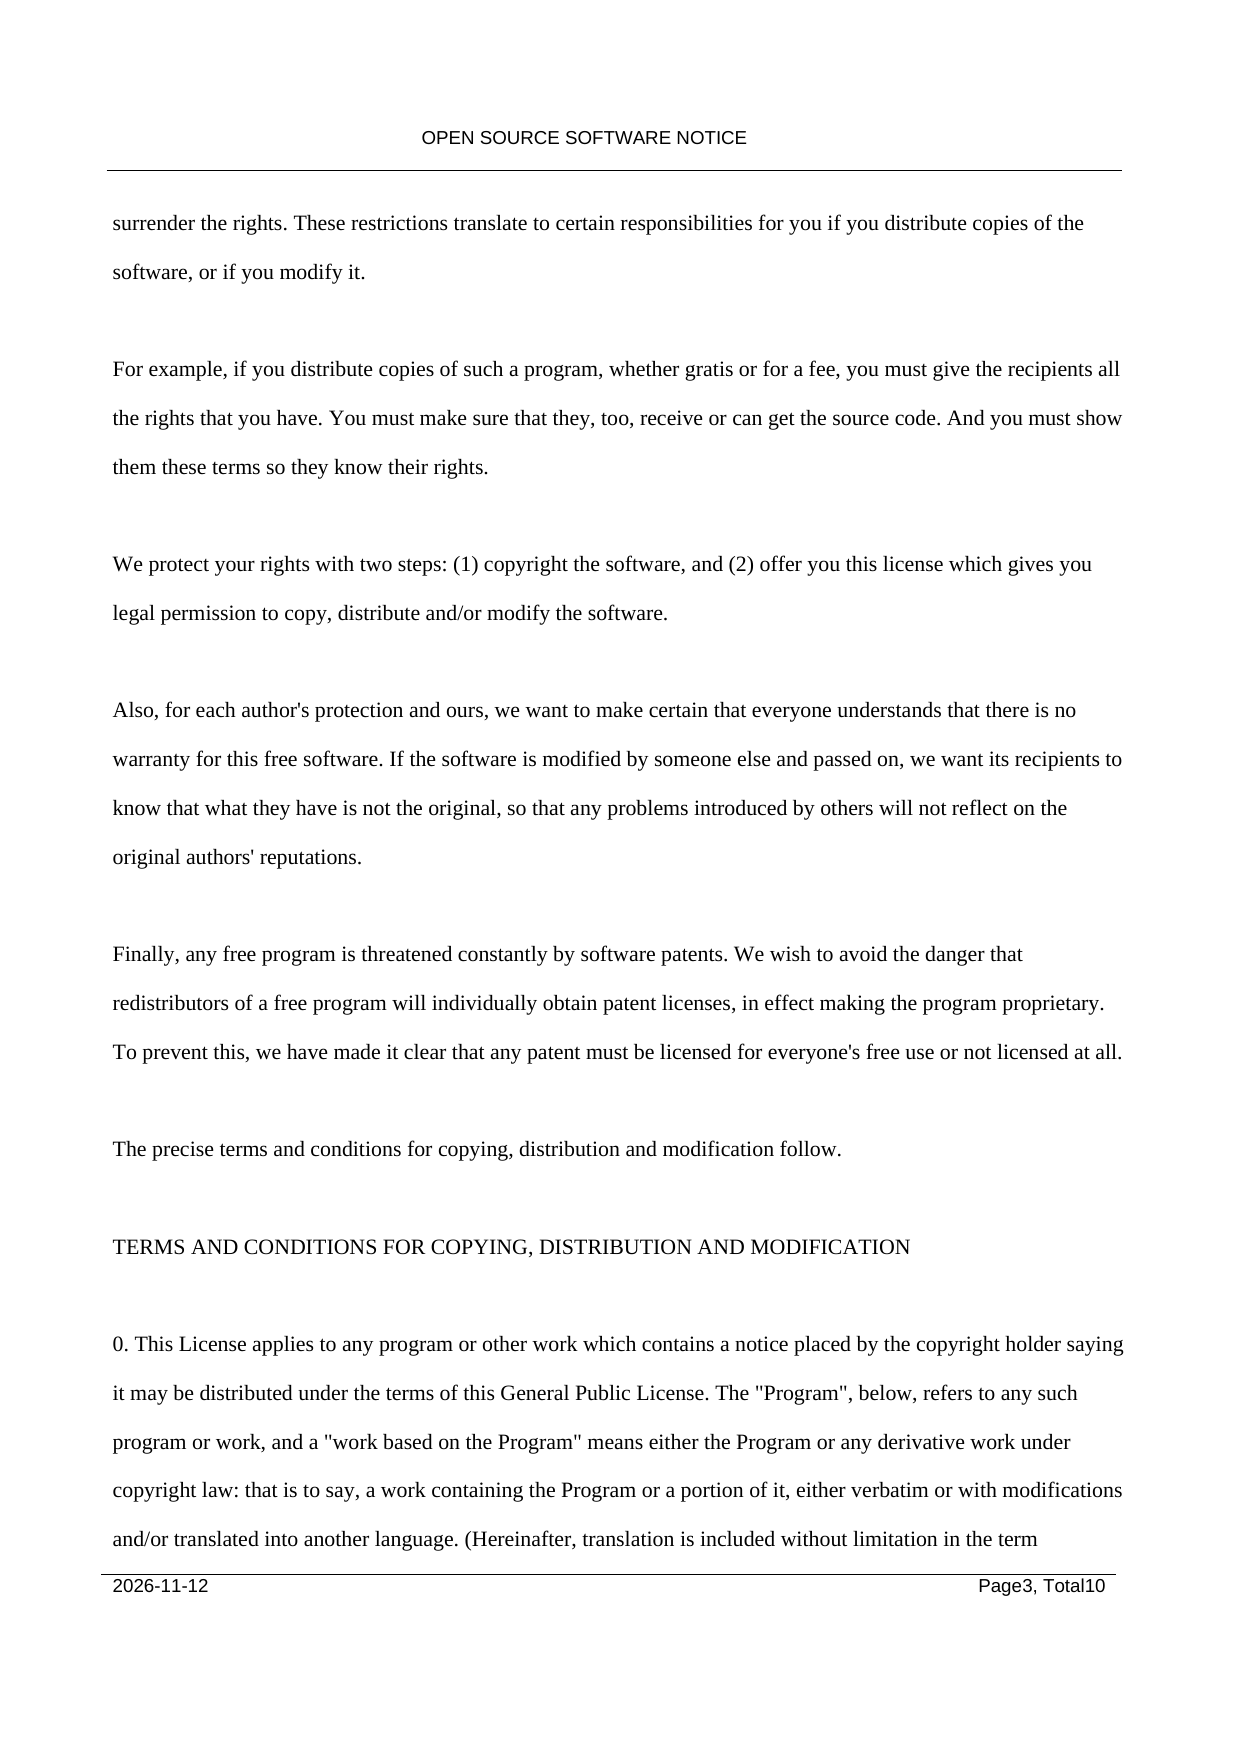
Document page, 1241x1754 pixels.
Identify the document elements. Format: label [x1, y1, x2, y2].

text [112, 206, 1128, 1555]
